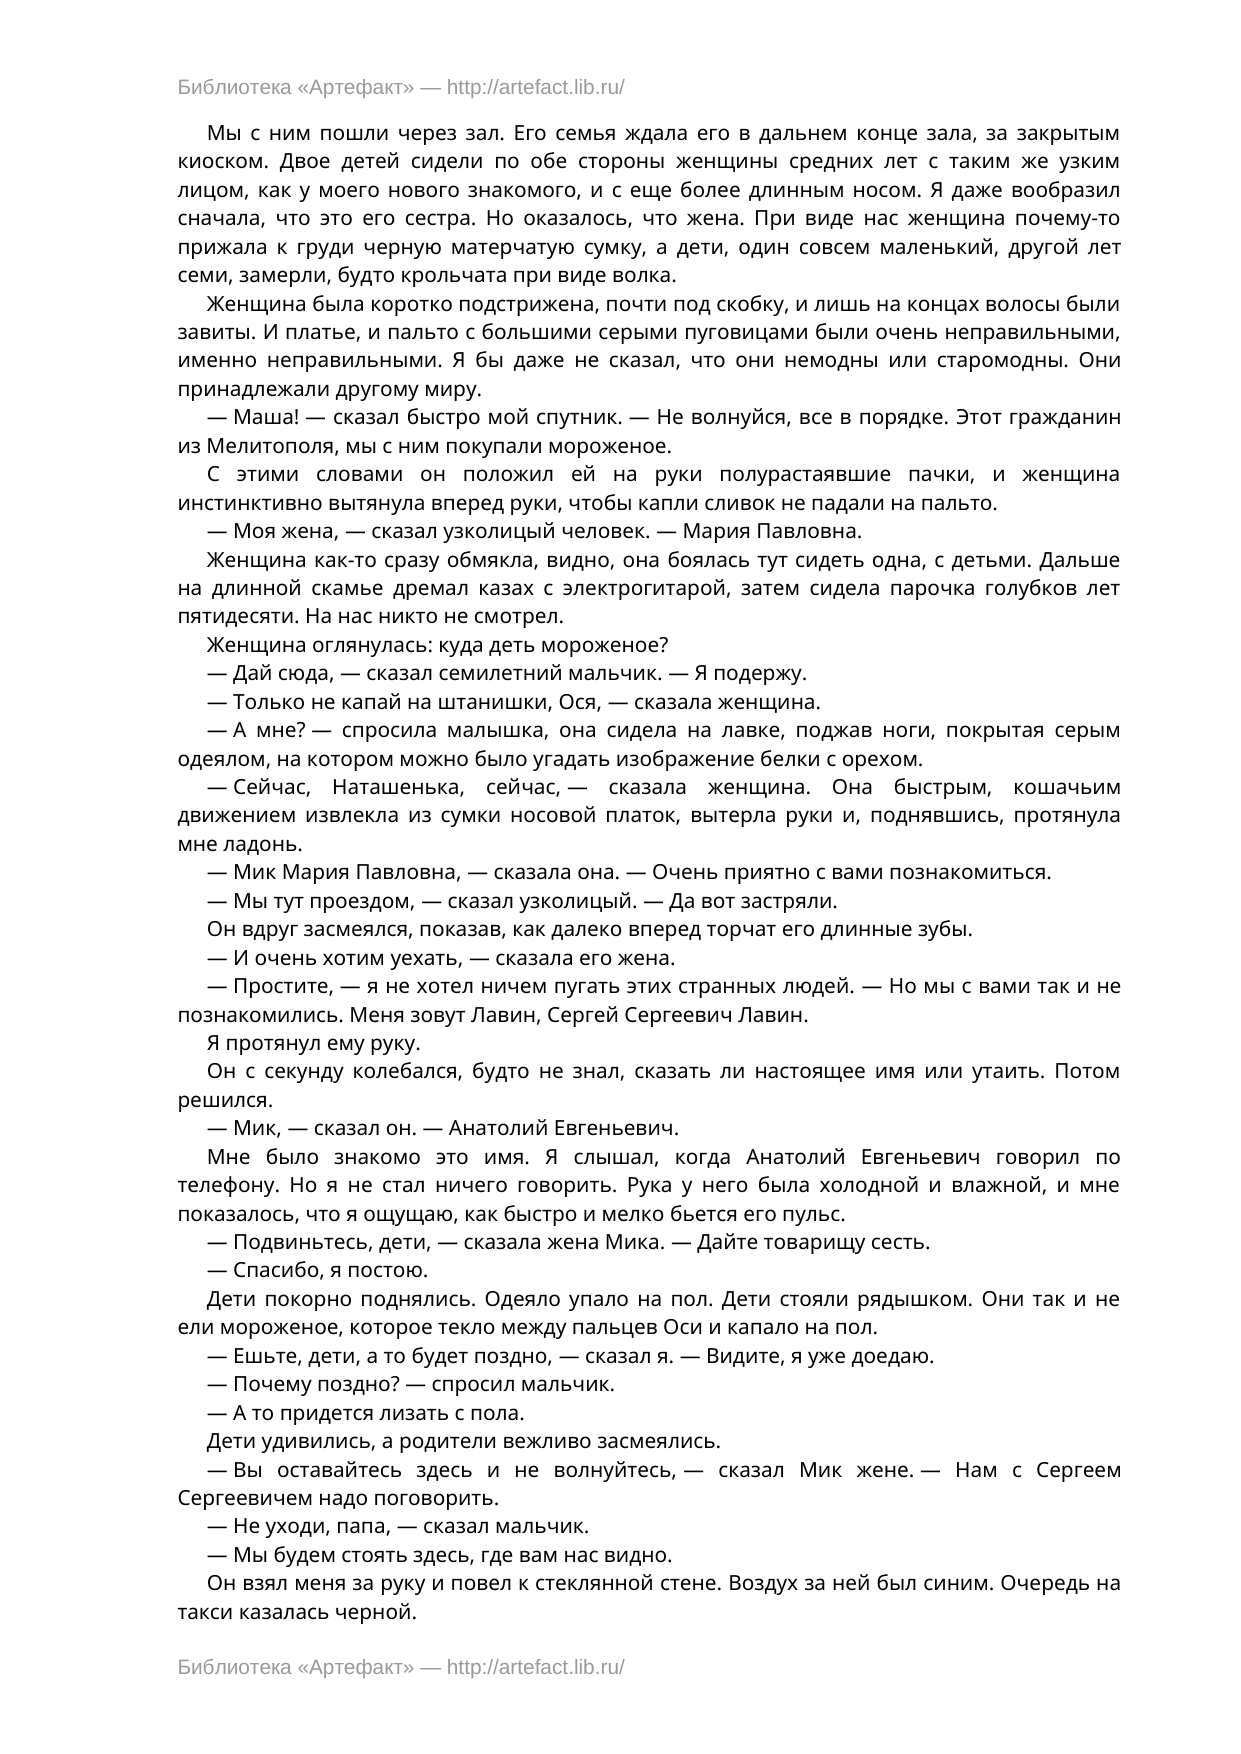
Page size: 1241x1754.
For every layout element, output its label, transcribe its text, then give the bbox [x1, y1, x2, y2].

text — Сейчас, Наташенька, сейчас, — сказала женщина. Она быстрым, кошачьим движением извлекла из сумки носовой платок, вытерла руки и, поднявшись, протянула мне ладонь. [177, 772, 1122, 857]
text — Простите, — я не хотел ничем пугать этих странных людей. — Но мы с вами так и не познакомились. Меня зовут Лавин, Сергей Сергеевич Лавин. [177, 971, 1122, 1028]
text — Вы оставайтесь здесь и не волнуйтесь, — сказал Мик жене. — Нам с Сергеем Сергеевичем надо поговорить. [177, 1455, 1122, 1512]
text — Мик Мария Павловна, — сказала она. — Очень приятно с вами познакомиться. [177, 857, 1122, 886]
text — Ешьте, дети, а то будет поздно, — сказал я. — Видите, я уже доедаю. [177, 1341, 1122, 1369]
text Он с секунду колебался, будто не знал, сказать ли настоящее имя или утаить. Потом решился. [177, 1057, 1122, 1113]
text Он вдруг засмеялся, показав, как далеко вперед торчат его длинные зубы. [177, 914, 1122, 943]
text Дети покорно поднялись. Одеяло упало на пол. Дети стояли рядышком. Они так и не ели мороженое, которое текло между пальцев Оси и капало на пол. [177, 1284, 1122, 1341]
text — Подвиньтесь, дети, — сказала жена Мика. — Дайте товарищу сесть. [177, 1227, 1122, 1256]
text — Только не капай на штанишки, Ося, — сказала женщина. [177, 687, 1122, 715]
text Женщина оглянулась: куда деть мороженое? [177, 630, 1122, 658]
text — Дай сюда, — сказал семилетний мальчик. — Я подержу. [177, 658, 1122, 687]
text — Почему поздно? — спросил мальчик. [177, 1369, 1122, 1398]
text — Маша! — сказал быстро мой спутник. — Не волнуйся, все в порядке. Этот гражданин из Мелитополя, мы с ним покупали мороженое. [177, 402, 1122, 459]
text Он взял меня за руку и повел к стеклянной стене. Воздух за ней был синим. Очередь на такси казалась черной. [177, 1568, 1122, 1625]
text — А мне? — спросила малышка, она сидела на лавке, поджав ноги, покрытая серым одеялом, на котором можно было угадать изображение белки с орехом. [177, 715, 1122, 772]
text — А то придется лизать с пола. [177, 1398, 1122, 1426]
text — Спасибо, я постою. [177, 1256, 1122, 1284]
text С этими словами он положил ей на руки полурастаявшие пачки, и женщина инстинктивно вытянула вперед руки, чтобы капли сливок не падали на пальто. [177, 459, 1122, 516]
text Женщина как-то сразу обмякла, видно, она боялась тут сидеть одна, с детьми. Дальше на длинной скамье дремал казах с электрогитарой, затем сидела парочка голубков лет пятидесяти. На нас никто не смотрел. [177, 545, 1122, 630]
text Женщина была коротко подстрижена, почти под скобку, и лишь на концах волосы были завиты. И платье, и пальто с большими серыми пуговицами были очень неправильными, именно неправильными. Я бы даже не сказал, что они немодны или старомодны. Они принадлежали другому миру. [177, 289, 1122, 402]
text — Мик, — сказал он. — Анатолий Евгеньевич. [177, 1113, 1122, 1142]
text Мне было знакомо это имя. Я слышал, когда Анатолий Евгеньевич говорил по телефону. Но я не стал ничего говорить. Рука у него была холодной и влажной, и мне показалось, что я ощущаю, как быстро и мелко бьется его пульс. [177, 1142, 1122, 1227]
text — Не уходи, папа, — сказал мальчик. [177, 1512, 1122, 1540]
text — Моя жена, — сказал узколицый человек. — Мария Павловна. [177, 516, 1122, 545]
text — Мы тут проездом, — сказал узколицый. — Да вот застряли. [177, 886, 1122, 914]
text Мы с ним пошли через зал. Его семья ждала его в дальнем конце зала, за закрытым киоском. Двое детей сидели по обе стороны женщины средних лет с таким же узким лицом, как у моего нового знакомого, и с еще более длинным носом. Я даже вообразил сначала, что это его сестра. Но оказалось, что жена. При виде нас женщина почему-то прижала к груди черную матерчатую сумку, а дети, один совсем маленький, другой лет семи, замерли, будто крольчата при виде волка. [177, 118, 1122, 289]
text — И очень хотим уехать, — сказала его жена. [177, 943, 1122, 971]
text Дети удивились, а родители вежливо засмеялись. [177, 1426, 1122, 1455]
text — Мы будем стоять здесь, где вам нас видно. [177, 1540, 1122, 1568]
text Я протянул ему руку. [177, 1028, 1122, 1057]
